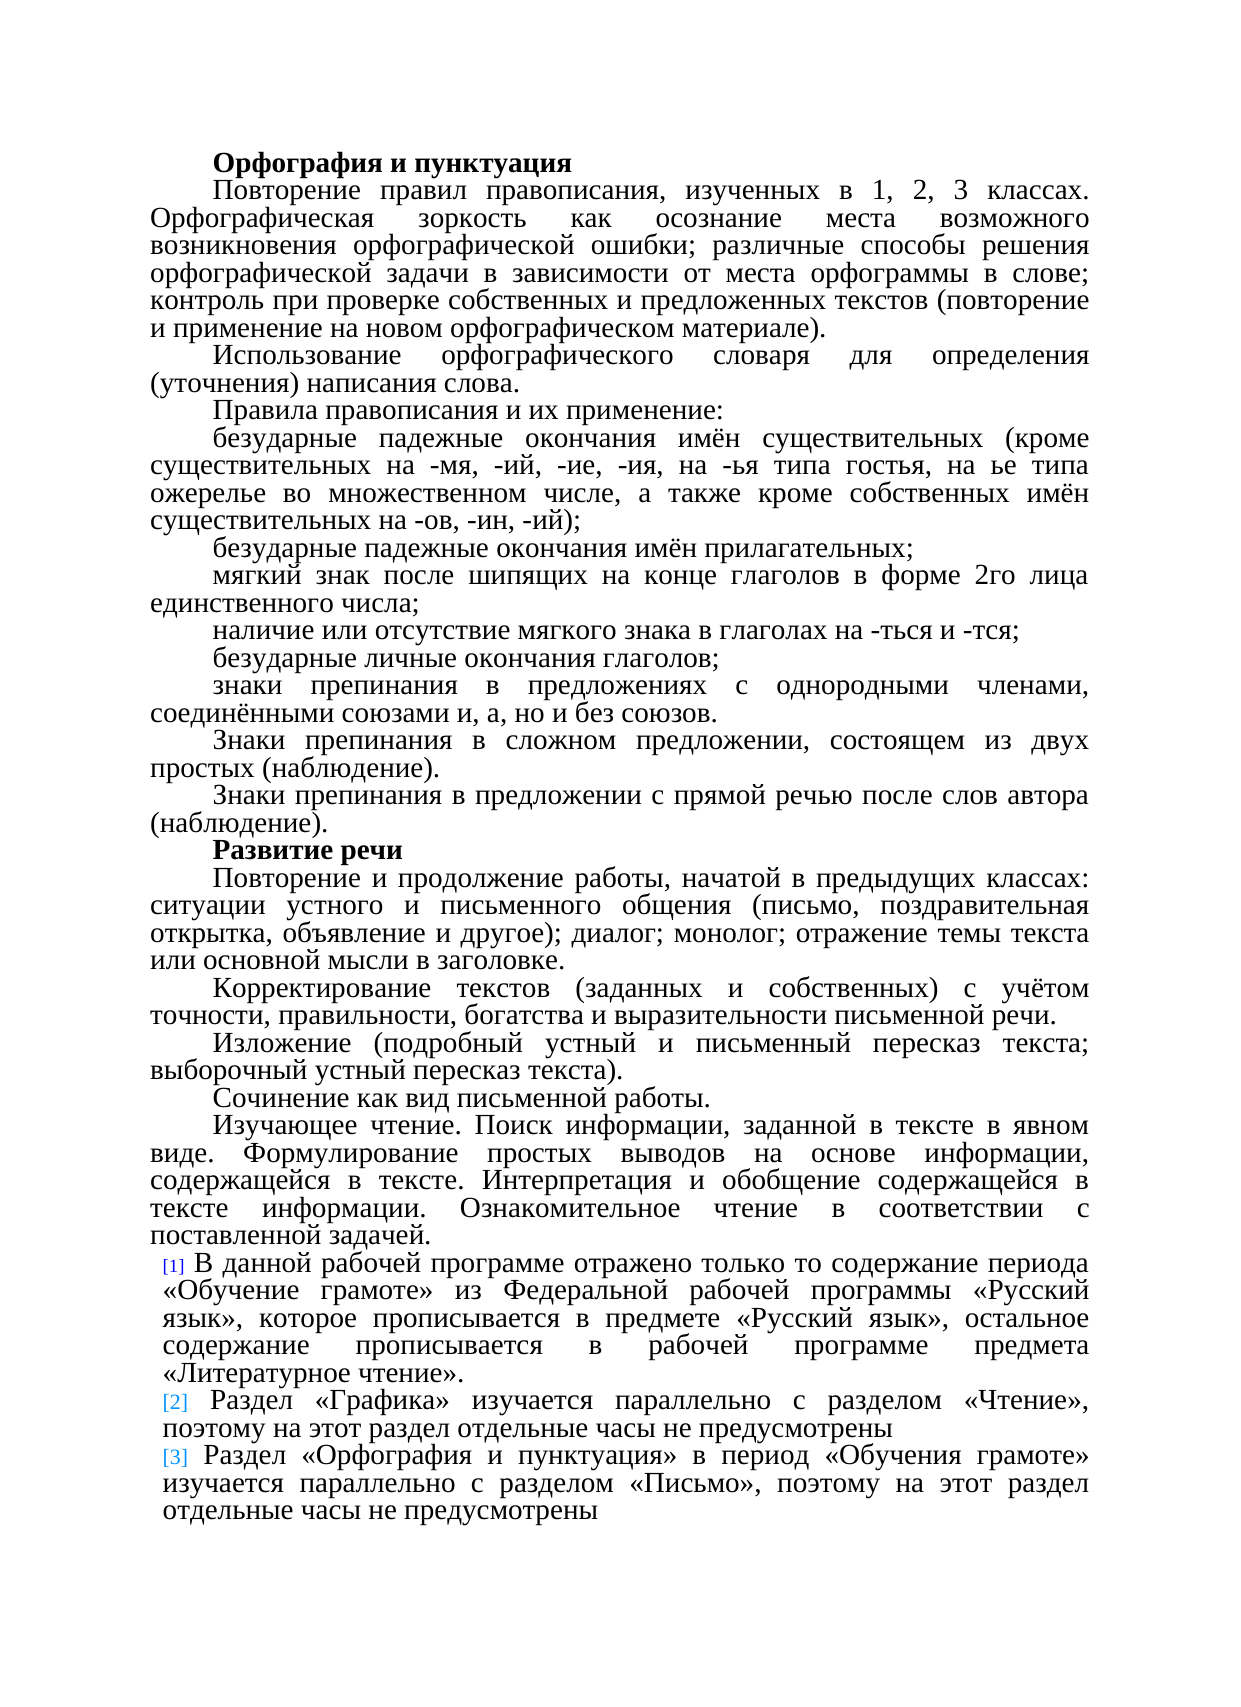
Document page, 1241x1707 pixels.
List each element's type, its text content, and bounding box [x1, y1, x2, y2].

text безударные падежные окончания имён существительных (кроме существительных на -мя, -ий, -ие, -ия, на -ья типа гостья, на ье типа ожерелье во множественном числе, а также кроме собственных имён существительных на -ов, -ин, -ий); [150, 425, 1090, 535]
text наличие или отсутствие мягкого знака в глаголах на -ться и -тся; [150, 617, 1090, 645]
text Сочинение как вид письменной работы. [150, 1085, 1090, 1112]
text мягкий знак после шипящих на конце глаголов в форме 2го лица единственного числа; [150, 562, 1090, 617]
text Орфография и пунктуация [150, 150, 1090, 177]
text безударные падежные окончания имён прилагательных; [150, 535, 1090, 562]
text [1] В данной рабочей программе отражено только то содержание периода «Обучение грамоте» из Федеральной рабочей программы «Русский язык», которое прописывается в предмете «Русский язык», остальное содержание прописывается в рабочей программе предмета «Литературное чтение». [162, 1250, 1090, 1387]
text Развитие речи [150, 837, 1090, 865]
text Изложение (подробный устный и письменный пересказ текста; выборочный устный пересказ текста). [150, 1030, 1090, 1085]
text Повторение правил правописания, изученных в 1, 2, 3 классах. Орфографическая зоркость как осознание места возможного возникновения орфографической ошибки; различные способы решения орфографической задачи в зависимости от места орфограммы в слове; контроль при проверке собственных и предложенных текстов (повторение и применение на новом орфографическом материале). [150, 177, 1090, 342]
text Знаки препинания в сложном предложении, состоящем из двух простых (наблюдение). [150, 727, 1090, 782]
text Повторение и продолжение работы, начатой в предыдущих классах: ситуации устного и письменного общения (письмо, поздравительная открытка, объявление и другое); диалог; монолог; отражение темы текста или основной мысли в заголовке. [150, 865, 1090, 975]
text Корректирование текстов (заданных и собственных) с учётом точности, правильности, богатства и выразительности письменной речи. [150, 975, 1090, 1030]
text Использование орфографического словаря для определения (уточнения) написания слова. [150, 342, 1090, 397]
text Знаки препинания в предложении с прямой речью после слов автора (наблюдение). [150, 782, 1090, 837]
text Правила правописания и их применение: [150, 397, 1090, 425]
text знаки препинания в предложениях с однородными членами, соединёнными союзами и, а, но и без союзов. [150, 672, 1090, 727]
text Изучающее чтение. Поиск информации, заданной в тексте в явном виде. Формулирование простых выводов на основе информации, содержащейся в тексте. Интерпретация и обобщение содержащейся в тексте информации. Ознакомительное чтение в соответствии с поставленной задачей. [150, 1112, 1090, 1250]
text [3] Раздел «Орфография и пунктуация» в период «Обучения грамоте» изучается параллельно с разделом «Письмо», поэтому на этот раздел отдельные часы не предусмотрены [162, 1442, 1090, 1525]
text [2] Раздел «Графика» изучается параллельно с разделом «Чтение», поэтому на этот раздел отдельные часы не предусмотрены [162, 1387, 1090, 1442]
text безударные личные окончания глаголов; [150, 645, 1090, 672]
